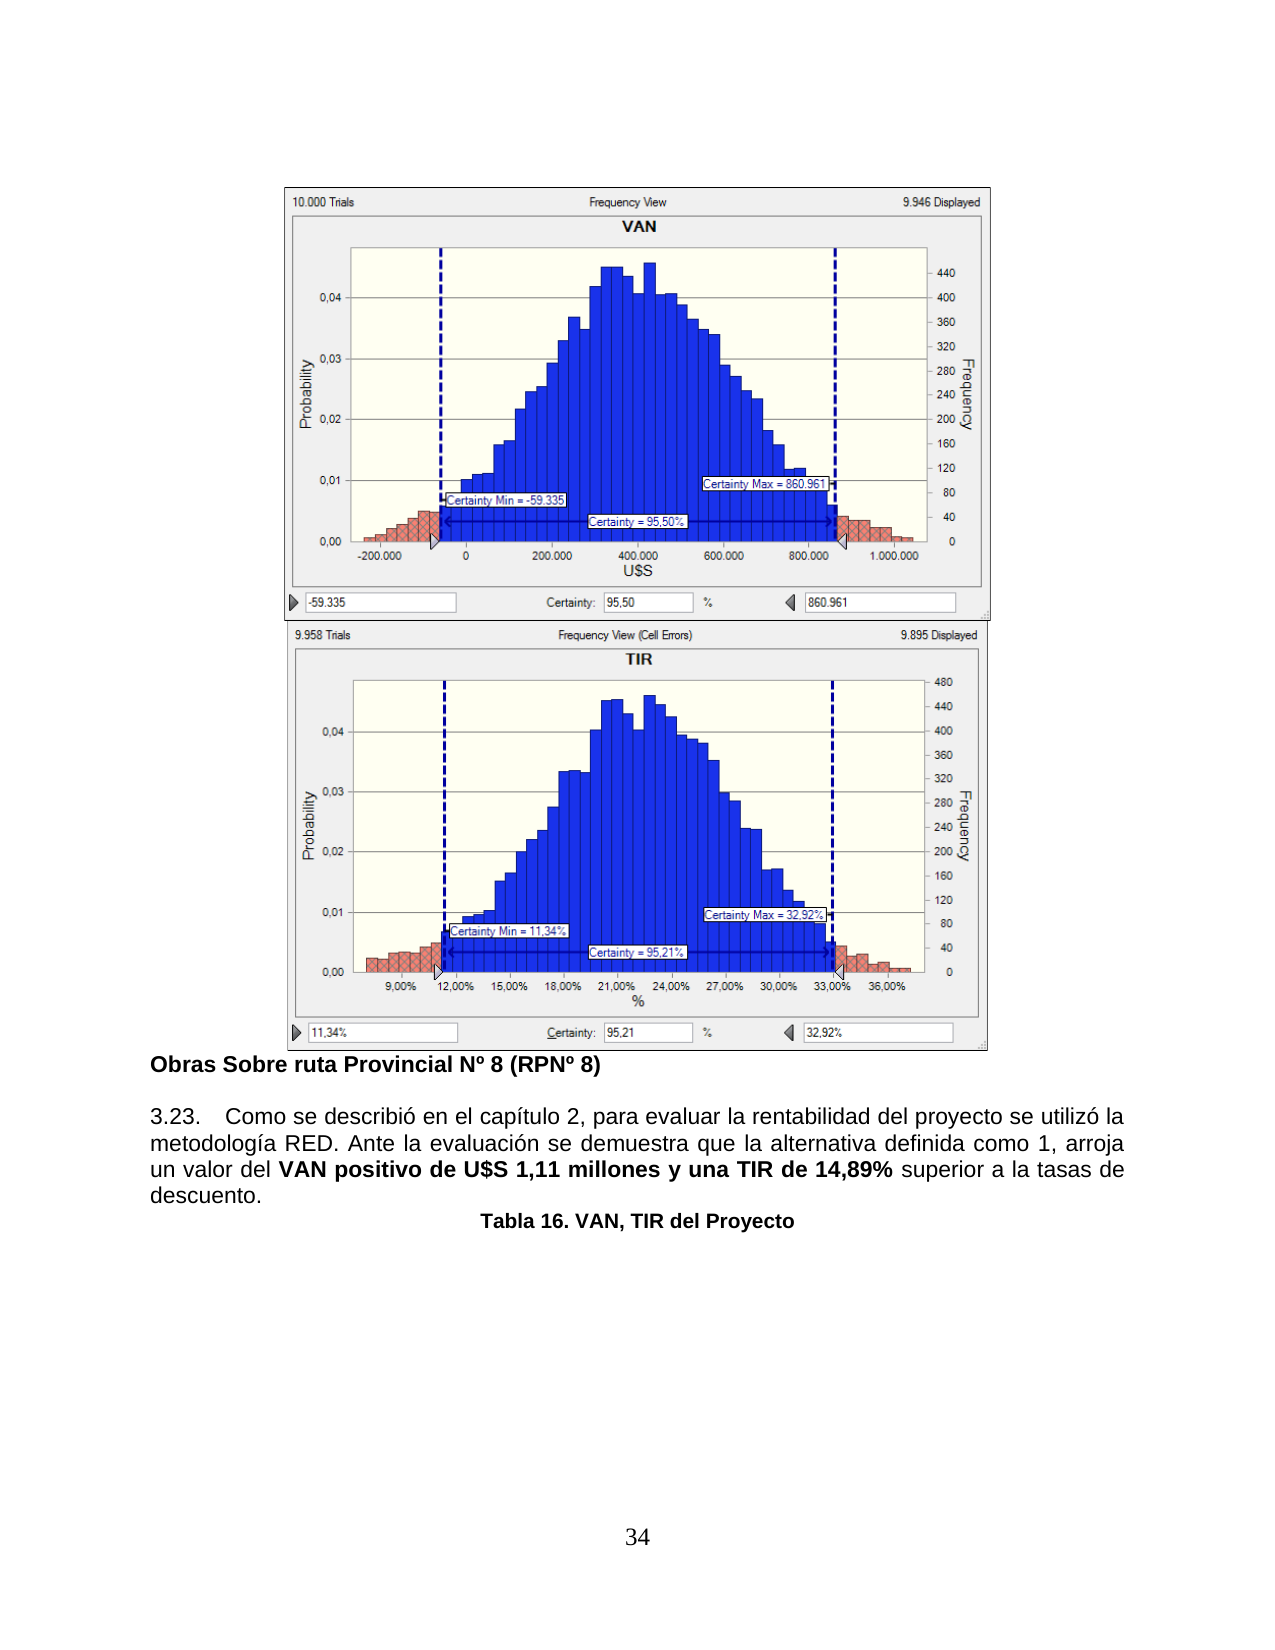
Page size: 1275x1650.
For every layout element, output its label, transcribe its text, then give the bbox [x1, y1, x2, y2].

text Obras Sobre ruta Provincial Nº 8 (RPNº 8) [150, 1051, 1125, 1077]
list Como se describió en el capítulo 2, para evaluar la rentabilidad del proyecto se utilizó la metodología RED. Ante la evaluación se demuestra que la alternativa definida como 1, arroja un valor del VAN positivo de U$S 1,11 millones y una TIR de 14,89% superior a la tasas de descuento. [150, 1103, 1125, 1209]
list Tabla 16. VAN, TIR del Proyecto [150, 1209, 1125, 1233]
picture [284, 187, 991, 1051]
